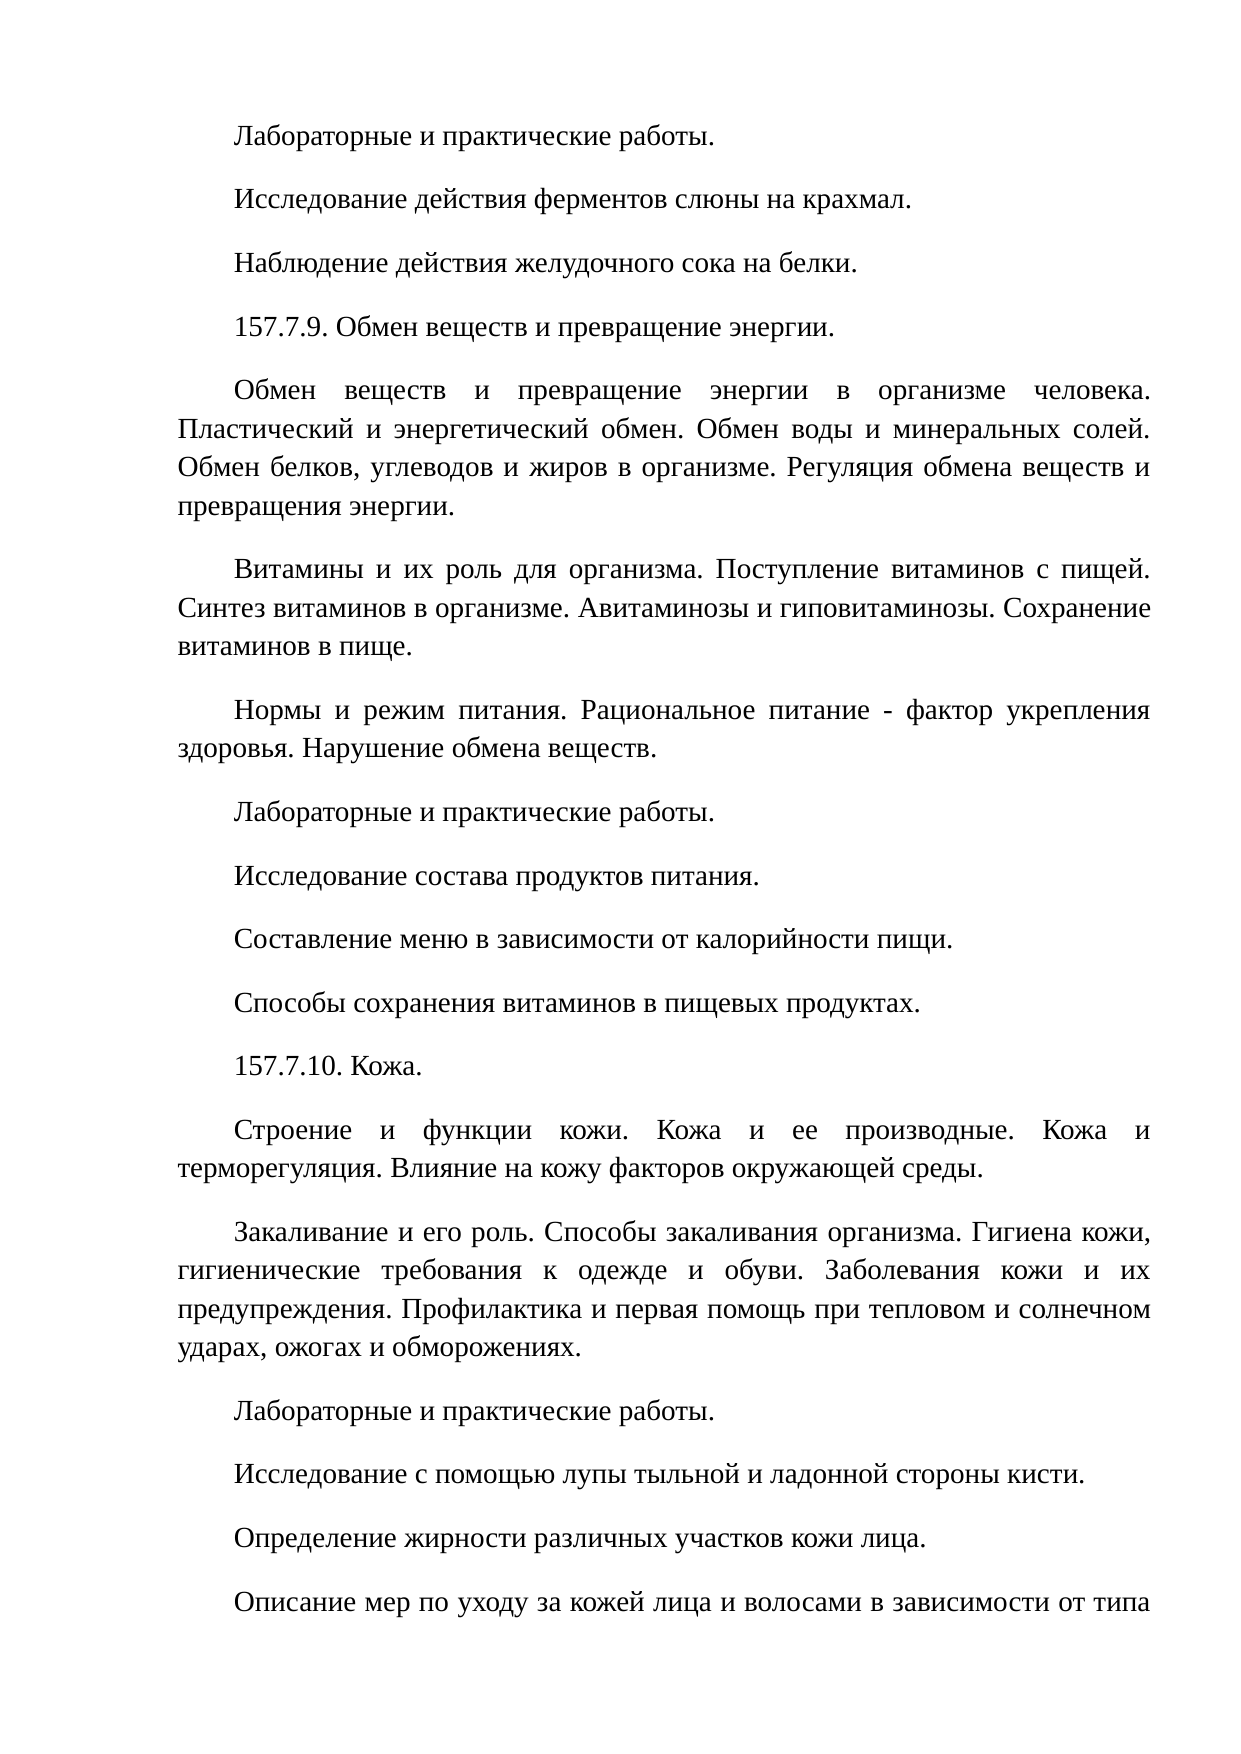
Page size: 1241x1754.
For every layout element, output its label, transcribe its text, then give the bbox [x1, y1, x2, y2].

text Исследование действия ферментов слюны на крахмал. [177, 182, 1152, 215]
text Лабораторные и практические работы. [177, 1393, 1152, 1427]
text Составление меню в зависимости от калорийности пищи. [177, 921, 1152, 955]
text 157.7.10. Кожа. [177, 1048, 1152, 1082]
text Строение и функции кожи. Кожа и ее производные. Кожа и терморегуляция. Влияние на кожу факторов окружающей среды. [177, 1112, 1152, 1184]
text Исследование состава продуктов питания. [177, 858, 1152, 891]
text Обмен веществ и превращение энергии в организме человека. Пластический и энергетический обмен. Обмен воды и минеральных солей. Обмен белков, углеводов и жиров в организме. Регуляция обмена веществ и превращения энергии. [177, 372, 1152, 521]
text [177, 1584, 1152, 1617]
text Закаливание и его роль. Способы закаливания организма. Гигиена кожи, гигиенические требования к одежде и обуви. Заболевания кожи и их предупреждения. Профилактика и первая помощь при тепловом и солнечном ударах, ожогах и обморожениях. [177, 1214, 1152, 1363]
text Исследование с помощью лупы тыльной и ладонной стороны кисти. [177, 1457, 1152, 1490]
text Лабораторные и практические работы. [177, 794, 1152, 828]
text Способы сохранения витаминов в пищевых продуктах. [177, 985, 1152, 1018]
text 157.7.9. Обмен веществ и превращение энергии. [177, 309, 1152, 342]
text Лабораторные и практические работы. [177, 118, 1152, 152]
text Нормы и режим питания. Рациональное питание - фактор укрепления здоровья. Нарушение обмена веществ. [177, 692, 1152, 764]
text Витамины и их роль для организма. Поступление витаминов с пищей. Синтез витаминов в организме. Авитаминозы и гиповитаминозы. Сохранение витаминов в пище. [177, 551, 1152, 662]
text Определение жирности различных участков кожи лица. [177, 1520, 1152, 1554]
text Наблюдение действия желудочного сока на белки. [177, 245, 1152, 279]
